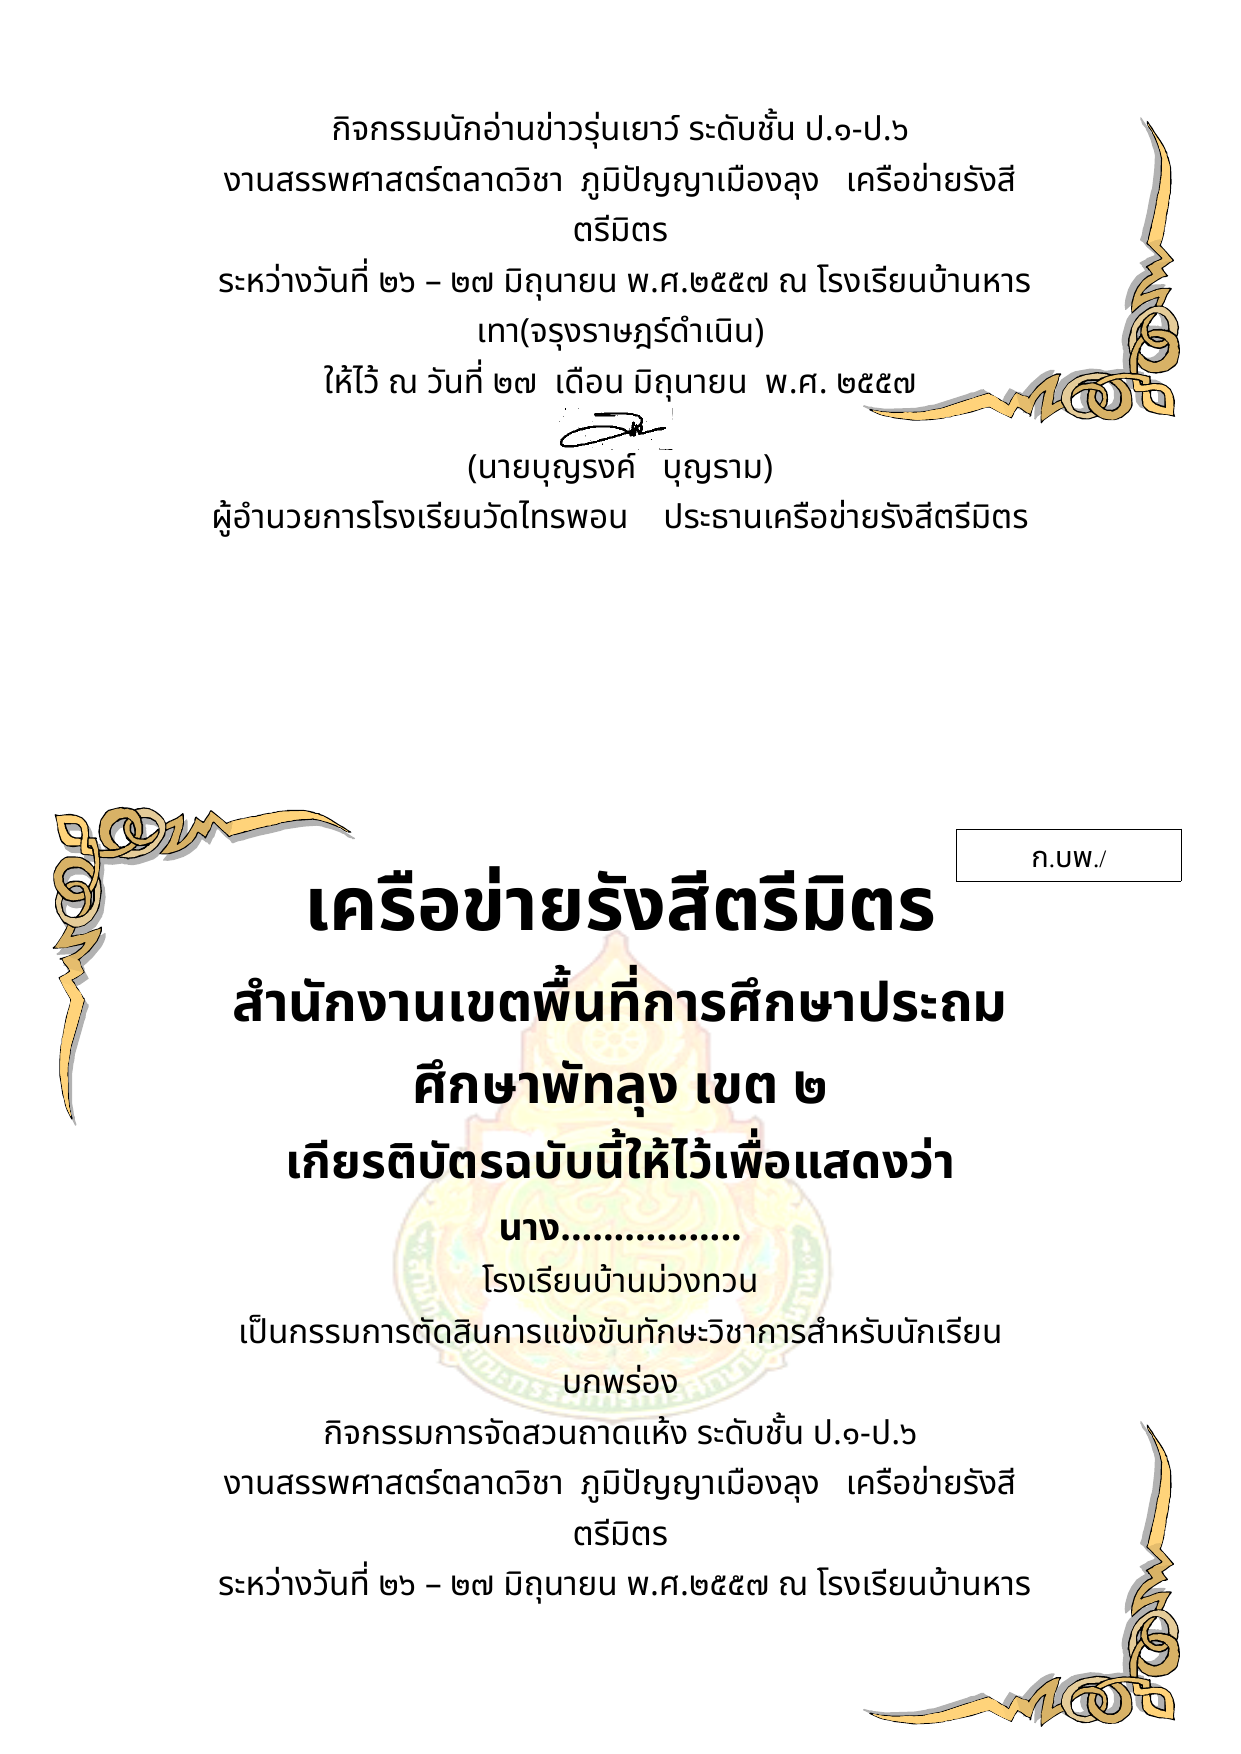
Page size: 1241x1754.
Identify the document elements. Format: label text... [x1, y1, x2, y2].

text กิจกรรมนักอ่านข่าวรุ่นเยาว์ ระดับชั้น ป.๑-ป.๖ งานสรรพศาสตร์ตลาดวิชา ภูมิปัญญาเมืองลุง เครือข่ายรังสีตรีมิตร ระหว่างวันที่ ๒๖ – ๒๗ มิถุนายน พ.ศ.๒๕๕๗ ณ โรงเรียนบ้านหารเทา(จรุงราษฎร์ดำเนิน) ให้ไว้ ณ วันที่ ๒๗ เดือน มิถุนายน พ.ศ. ๒๕๕๗ [187, 105, 1053, 408]
text เกียรติบัตรฉบับนี้ให้ไว้เพื่อแสดงว่า นาง................. โรงเรียนบ้านม่วงทวน เป็นกรรมการตัดสินการแข่งขันทักษะวิชาการสำหรับนักเรียนบกพร่อง [187, 1128, 1053, 1409]
text (นายบุญรงค์ บุญราม) ผู้อำนวยการโรงเรียนวัดไทรพอน ประธานเครือข่ายรังสีตรีมิตร [187, 442, 1053, 543]
text สำนักงานเขตพื้นที่การศึกษาประถมศึกษาพัทลุง เขต ๒ [187, 964, 1053, 1128]
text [187, 1409, 1053, 1611]
text เครือข่ายรังสีตรีมิตร [187, 851, 1053, 964]
